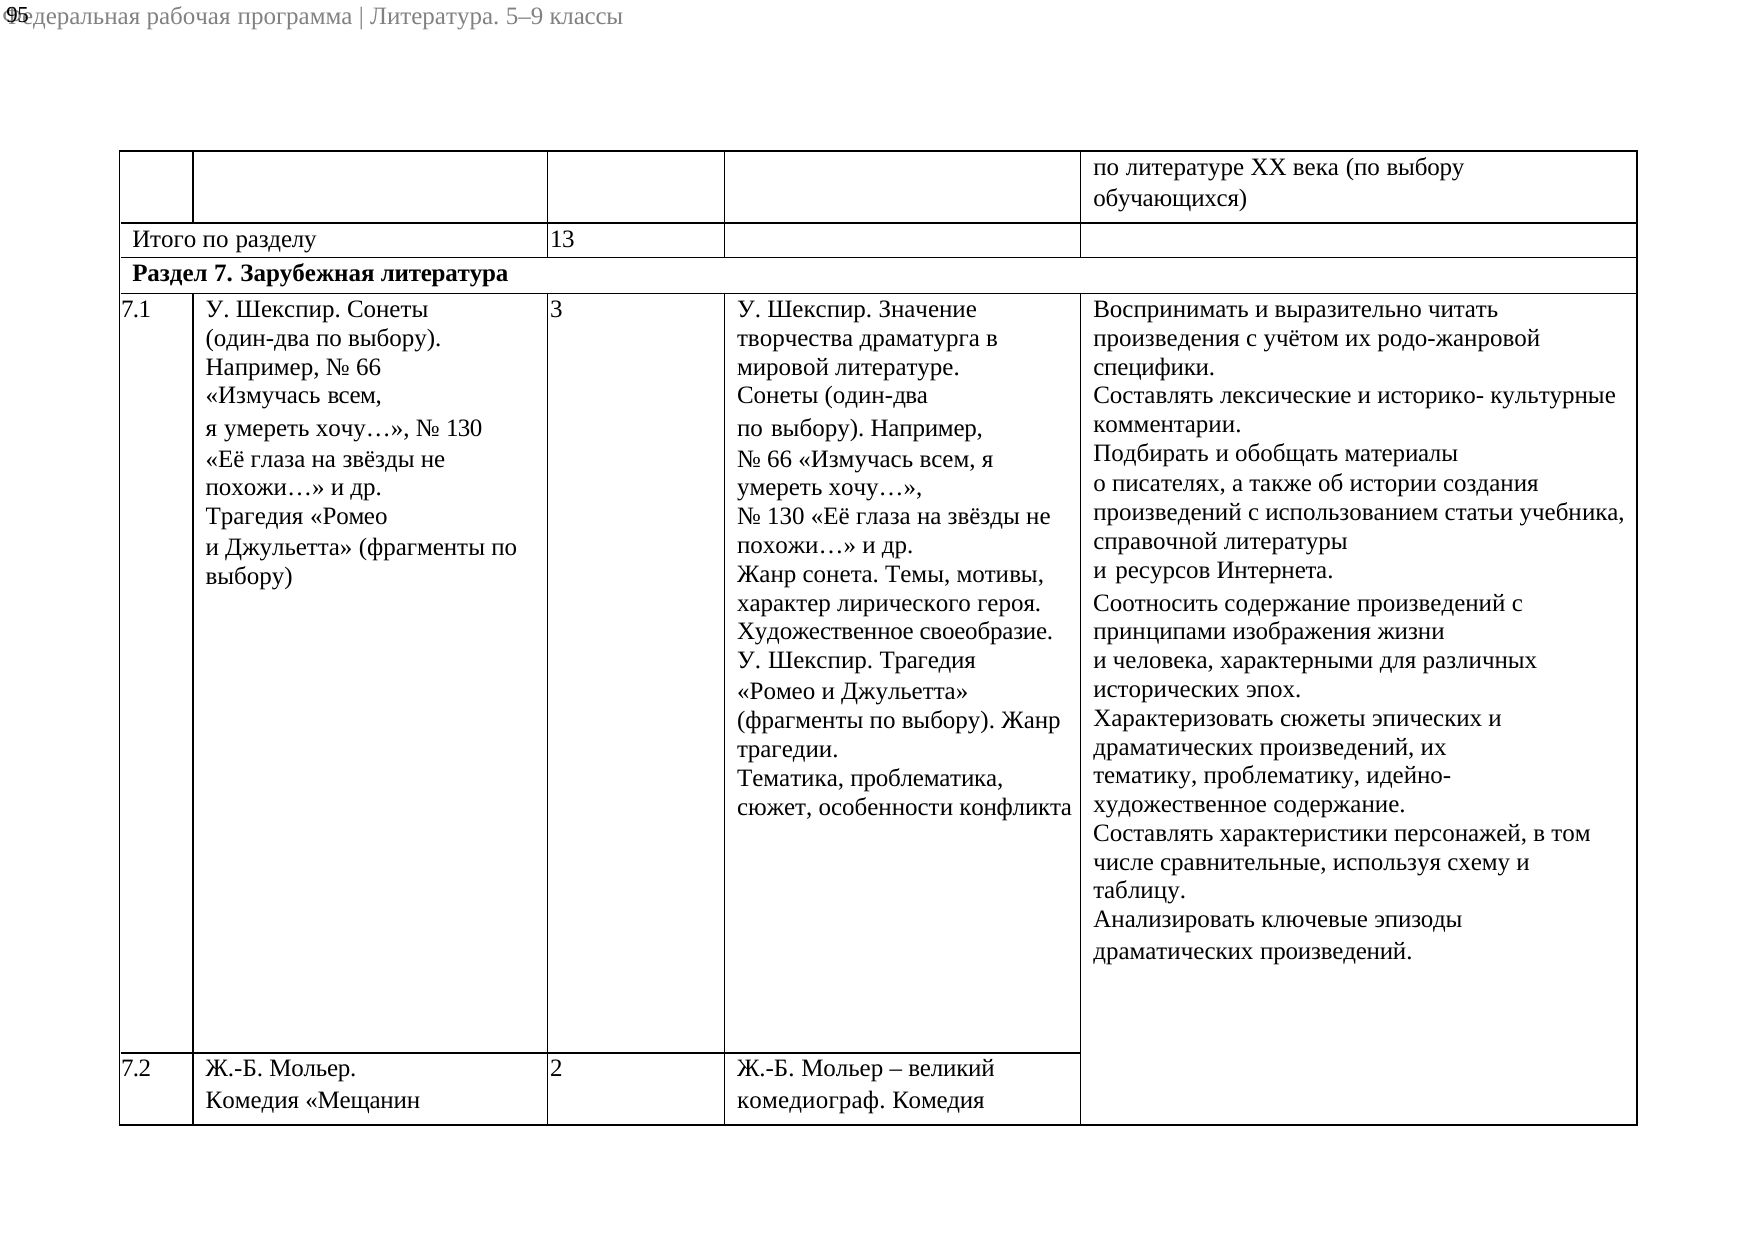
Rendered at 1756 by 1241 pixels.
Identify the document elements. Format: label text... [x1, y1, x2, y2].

table_cell У. Шекспир. Сонеты (один-два по выбору). Например, № 66 «Измучась всем, я умереть хочу…», № 130 «Её глаза на звёзды не похожи…» и др. Трагедия «Ромео и Джульетта» (фрагменты по выбору) [194, 294, 547, 1052]
table_cell Воспринимать и выразительно читать произведения с учётом их родо-жанровой специфики. Составлять лексические и историко- культурные комментарии. Подбирать и обобщать материалы о писателях, а также об истории создания произведений с использованием статьи учебника, справочной литературы и ресурсов Интернета. Соотносить содержание произведений с принципами изображения жизни и человека, характерными для различных исторических эпох. Характеризовать сюжеты эпических и драматических произведений, их тематику, проблематику, идейно- художественное содержание. Составлять характеристики персонажей, в том числе сравнительные, используя схему и таблицу. Анализировать ключевые эпизоды драматических произведений. [1081, 294, 1636, 1124]
table_cell 13 [548, 224, 724, 257]
table_cell Ж.-Б. Мольер. Комедия «Мещанин [194, 1054, 547, 1124]
table_header [194, 152, 547, 222]
table_cell [725, 224, 1080, 257]
table_cell Итого по разделу [120, 223, 547, 257]
table_cell 2 [548, 1054, 724, 1124]
table_cell Раздел 7. Зарубежная литература [120, 258, 1636, 293]
table_header [120, 152, 192, 222]
table_cell [1081, 224, 1636, 257]
table_cell 7.1 [120, 294, 192, 1052]
table_header [548, 152, 724, 222]
table_header по литературе ХХ века (по выбору обучающихся) [1081, 152, 1636, 222]
table_cell 7.2 [120, 1053, 192, 1124]
table_cell У. Шекспир. Значение творчества драматурга в мировой литературе. Сонеты (один-два по выбору). Например, № 66 «Измучась всем, я умереть хочу…», № 130 «Её глаза на звёзды не похожи…» и др. Жанр сонета. Темы, мотивы, характер лирического героя. Художественное своеобразие. У. Шекспир. Трагедия «Ромео и Джульетта» (фрагменты по выбору). Жанр трагедии. Тематика, проблематика, сюжет, особенности конфликта [725, 294, 1080, 1052]
table_header [725, 152, 1080, 222]
table_cell Ж.-Б. Мольер – великий комедиограф. Комедия [725, 1054, 1080, 1124]
table_cell 3 [548, 294, 724, 1052]
